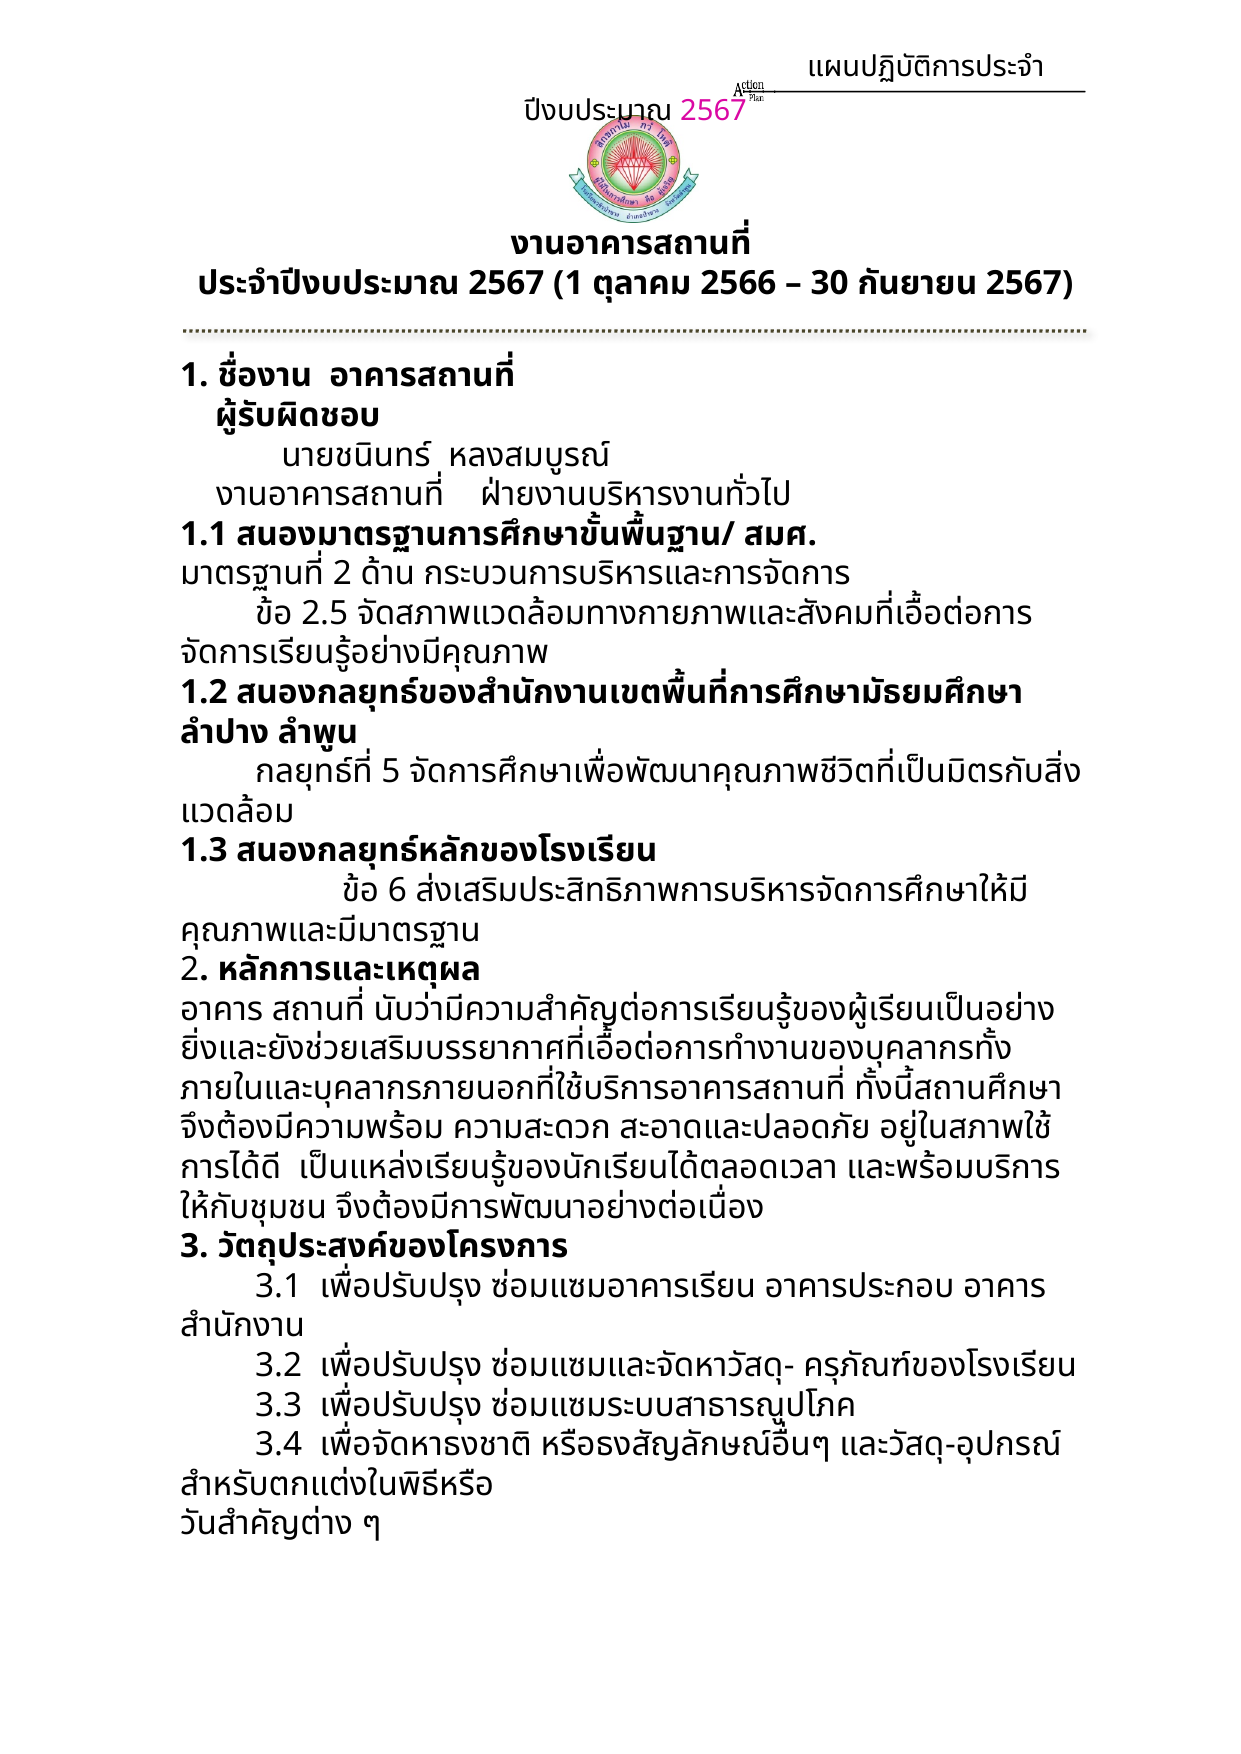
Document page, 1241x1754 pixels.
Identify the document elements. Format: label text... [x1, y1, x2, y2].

text งานอาคารสถานที่ ฝ่ายงานบริหารงานทั่วไป [180, 474, 1090, 513]
text 1. ชื่องาน อาคารสถานที่ [180, 355, 1090, 395]
text 3. วัตถุประสงค์ของโครงการ [180, 1226, 1090, 1266]
text 3.3 เพื่อปรับปรุง ซ่อมแซมระบบสาธารณูปโภค [180, 1384, 1090, 1424]
text 1.1 สนองมาตรฐานการศึกษาขั้นพื้นฐาน/ สมศ. [180, 513, 1090, 553]
text ข้อ 2.5 จัดสภาพแวดล้อมทางกายภาพและสังคมที่เอื้อต่อการจัดการเรียนรู้อย่างมีคุณภาพ [180, 593, 1090, 672]
text มาตรฐานที่ 2 ด้าน กระบวนการบริหารและการจัดการ [180, 553, 1090, 593]
text งานอาคารสถานที่ ประจำปีงบประมาณ 2567 (1 ตุลาคม 2566 – 30 กันยายน 2567) [180, 223, 1090, 302]
text วันสำคัญต่าง ๆ [180, 1503, 1090, 1543]
text ข้อ 6 ส่งเสริมประสิทธิภาพการบริหารจัดการศึกษาให้มีคุณภาพและมีมาตรฐาน [180, 870, 1090, 949]
text นายชนินทร์ หลงสมบูรณ์ [255, 434, 1090, 474]
text 1.3 สนองกลยุทธ์หลักของโรงเรียน [180, 830, 1090, 870]
text 3.4 เพื่อจัดหาธงชาติ หรือธงสัญลักษณ์อื่นๆ และวัสดุ-อุปกรณ์ สำหรับตกแต่งในพิธีหรือ [180, 1424, 1090, 1503]
text 3.1 เพื่อปรับปรุง ซ่อมแซมอาคารเรียน อาคารประกอบ อาคารสำนักงาน [180, 1266, 1090, 1345]
text กลยุทธ์ที่ 5 จัดการศึกษาเพื่อพัฒนาคุณภาพชีวิตที่เป็นมิตรกับสิ่งแวดล้อม [180, 751, 1090, 830]
picture [721, 76, 1088, 107]
text 3.2 เพื่อปรับปรุง ซ่อมแซมและจัดหาวัสดุ- ครุภัณฑ์ของโรงเรียน [180, 1345, 1090, 1384]
text ผู้รับผิดชอบ [180, 395, 1090, 434]
picture [568, 115, 699, 223]
text 2. หลักการและเหตุผล [180, 949, 1090, 988]
text อาคาร สถานที่ นับว่ามีความสำคัญต่อการเรียนรู้ของผู้เรียนเป็นอย่างยิ่งและยังช่วยเสริมบรรยากาศที่เอื้อต่อการทำงานของบุคลากรทั้งภายในและบุคลากรภายนอกที่ใช้บริการอาคารสถานที่ ทั้งนี้สถานศึกษาจึงต้องมีความพร้อม ความสะดวก สะอาดและปลอดภัย อยู่ในสภาพใช้การได้ดี เป็นแหล่งเรียนรู้ของนักเรียนได้ตลอดเวลา และพร้อมบริการให้กับชุมชน จึงต้องมีการพัฒนาอย่างต่อเนื่อง [180, 988, 1090, 1226]
text 1.2 สนองกลยุทธ์ของสำนักงานเขตพื้นที่การศึกษามัธยมศึกษาลำปาง ลำพูน [180, 672, 1090, 751]
